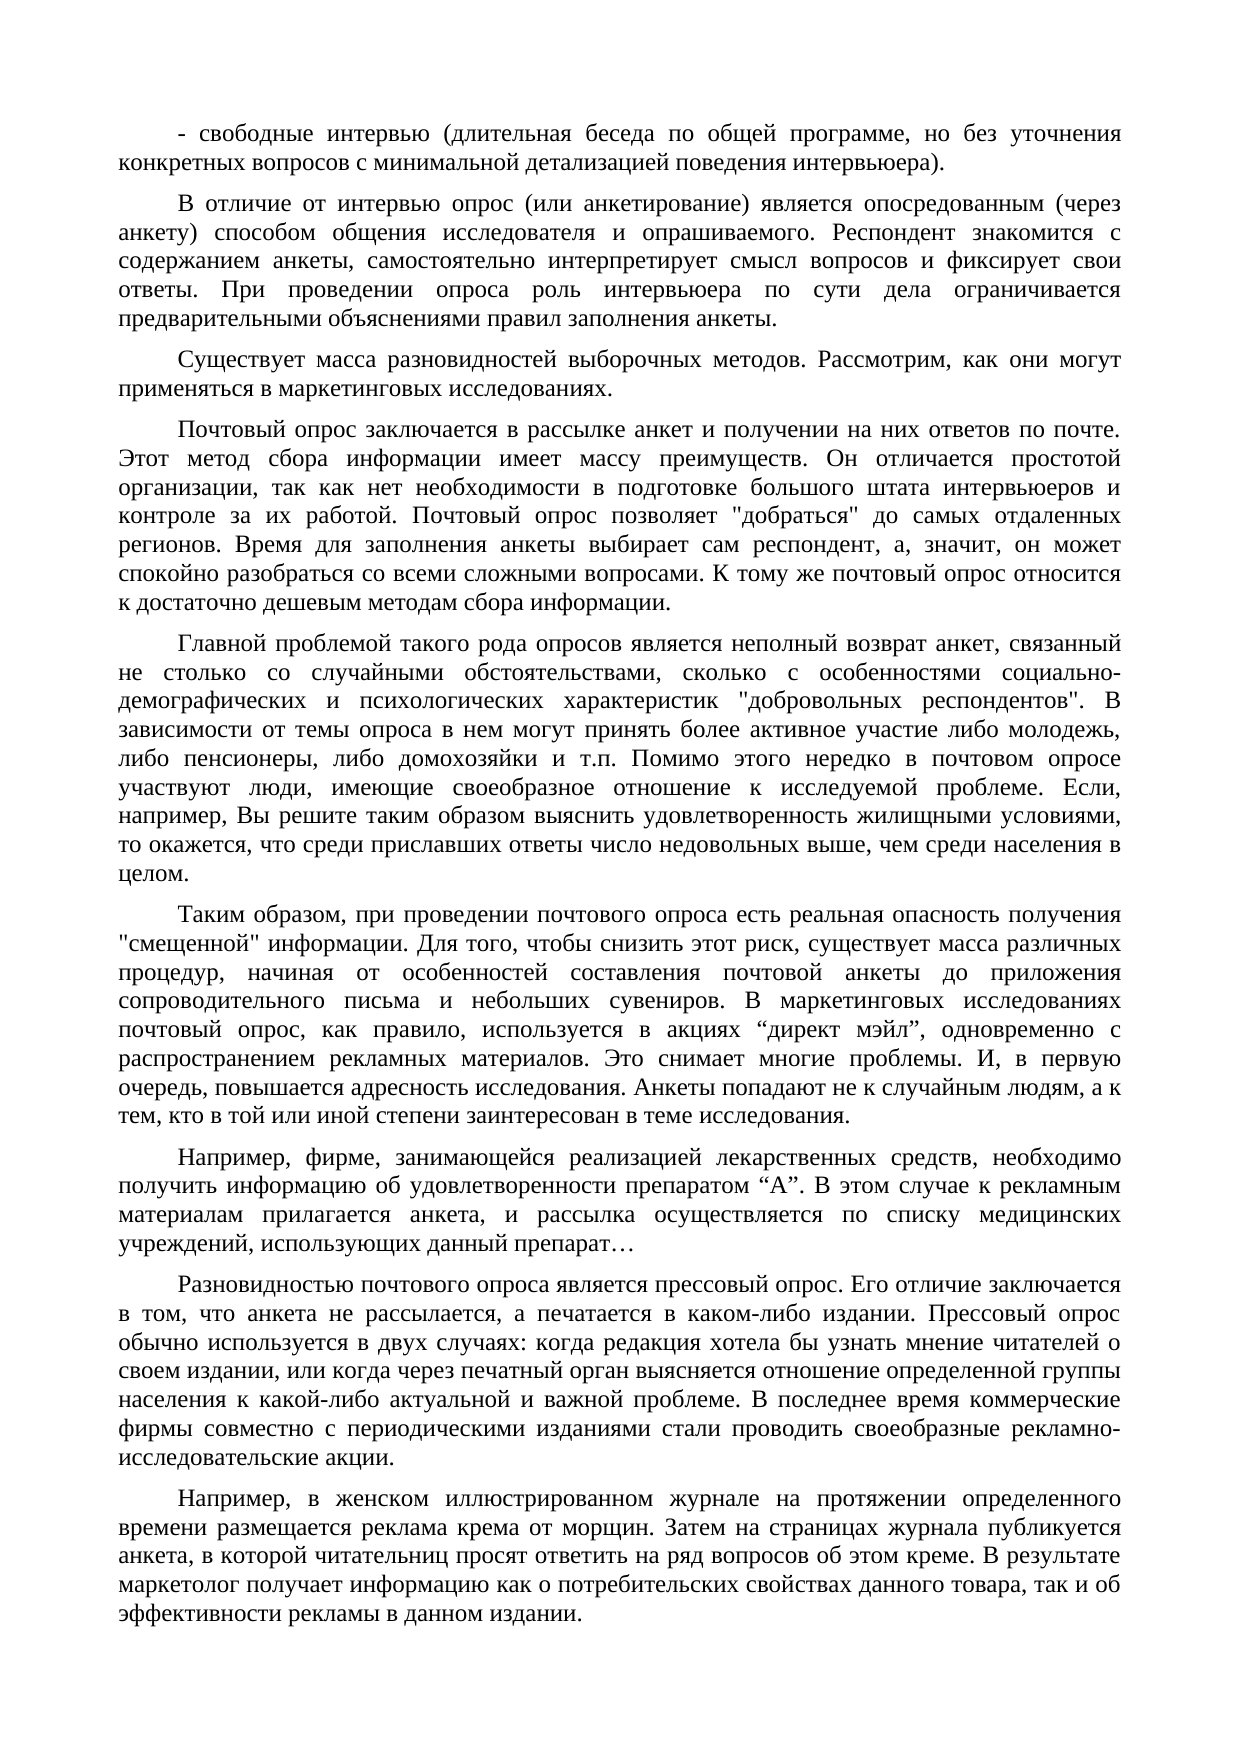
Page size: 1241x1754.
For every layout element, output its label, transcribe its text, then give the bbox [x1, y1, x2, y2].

text - свободные интервью (длительная беседа по общей программе, но без уточнения конкретных вопросов с минимальной детализацией поведения интервьюера). [118, 118, 1122, 176]
text Например, фирме, занимающейся реализацией лекарственных средств, необходимо получить информацию об удовлетворенности препаратом “А”. В этом случае к рекламным материалам прилагается анкета, и рассылка осуществляется по списку медицинских учреждений, использующих данный препарат… [118, 1142, 1122, 1257]
text В отличие от интервью опрос (или анкетирование) является опосредованным (через анкету) способом общения исследователя и опрашиваемого. Респондент знакомится с содержанием анкеты, самостоятельно интерпретирует смысл вопросов и фиксирует свои ответы. При проведении опроса роль интервьюера по сути дела ограничивается предварительными объяснениями правил заполнения анкеты. [118, 188, 1122, 332]
text Например, в женском иллюстрированном журнале на протяжении определенного времени размещается реклама крема от морщин. Затем на страницах журнала публикуется анкета, в которой читательниц просят ответить на ряд вопросов об этом креме. В результате маркетолог получает информацию как о потребительских свойствах данного товара, так и об эффективности рекламы в данном издании. [118, 1483, 1122, 1627]
text Почтовый опрос заключается в рассылке анкет и получении на них ответов по почте. Этот метод сбора информации имеет массу преимуществ. Он отличается простотой организации, так как нет необходимости в подготовке большого штата интервьюеров и контроле за их работой. Почтовый опрос позволяет "добраться" до самых отдаленных регионов. Время для заполнения анкеты выбирает сам респондент, а, значит, он может спокойно разобраться со всеми сложными вопросами. К тому же почтовый опрос относится к достаточно дешевым методам сбора информации. [118, 414, 1122, 616]
text Таким образом, при проведении почтового опроса есть реальная опасность получения "смещенной" информации. Для того, чтобы снизить этот риск, существует масса различных процедур, начиная от особенностей составления почтовой анкеты до приложения сопроводительного письма и небольших сувениров. В маркетинговых исследованиях почтовый опрос, как правило, используется в акциях “директ мэйл”, одновременно с распространением рекламных материалов. Это снимает многие проблемы. И, в первую очередь, повышается адресность исследования. Анкеты попадают не к случайным людям, а к тем, кто в той или иной степени заинтересован в теме исследования. [118, 899, 1122, 1129]
text Главной проблемой такого рода опросов является неполный возврат анкет, связанный не столько со случайными обстоятельствами, сколько с особенностями социально-демографических и психологических характеристик "добровольных респондентов". В зависимости от темы опроса в нем могут принять более активное участие либо молодежь, либо пенсионеры, либо домохозяйки и т.п. Помимо этого нередко в почтовом опросе участвуют люди, имеющие своеобразное отношение к исследуемой проблеме. Если, например, Вы решите таким образом выяснить удовлетворенность жилищными условиями, то окажется, что среди приславших ответы число недовольных выше, чем среди населения в целом. [118, 628, 1122, 887]
text Разновидностью почтового опроса является прессовый опрос. Его отличие заключается в том, что анкета не рассылается, а печатается в каком-либо издании. Прессовый опрос обычно используется в двух случаях: когда редакция хотела бы узнать мнение читателей о своем издании, или когда через печатный орган выясняется отношение определенной группы населения к какой-либо актуальной и важной проблеме. В последнее время коммерческие фирмы совместно с периодическими изданиями стали проводить своеобразные рекламно-исследовательские акции. [118, 1269, 1122, 1471]
text Существует масса разновидностей выборочных методов. Рассмотрим, как они могут применяться в маркетинговых исследованиях. [118, 344, 1122, 402]
